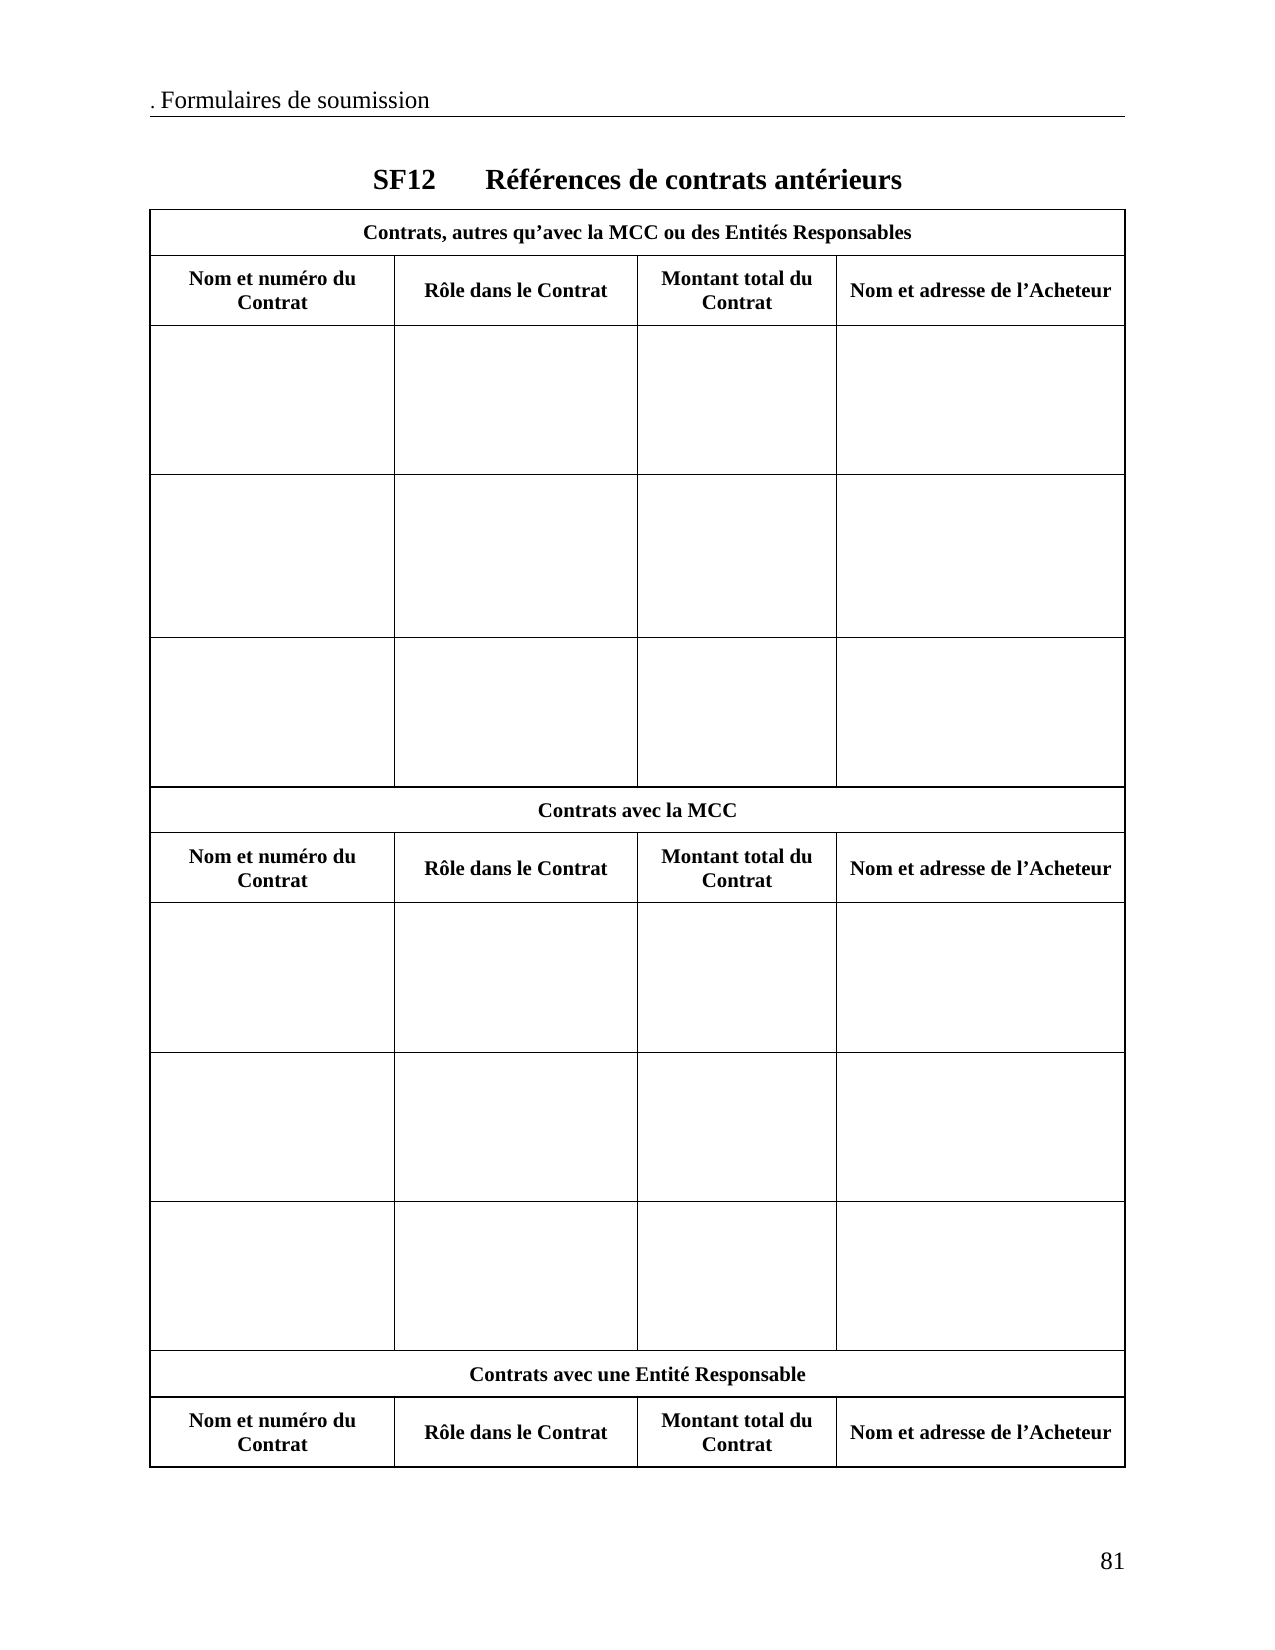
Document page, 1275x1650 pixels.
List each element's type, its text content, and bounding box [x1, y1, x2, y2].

table_cell Nom et numéro du Contrat [151, 256, 394, 324]
table_cell [837, 1053, 1124, 1201]
table_cell [151, 1053, 394, 1201]
table_cell Montant total du Contrat [638, 1398, 836, 1466]
table_cell Montant total du Contrat [638, 833, 836, 902]
table_cell Rôle dans le Contrat [395, 256, 637, 324]
table_cell [395, 326, 637, 474]
table_cell [638, 1202, 836, 1350]
table_cell Nom et numéro du Contrat [151, 833, 394, 902]
table_cell [837, 326, 1124, 474]
table_cell [395, 475, 637, 637]
table_header Contrats, autres qu’avec la MCC ou des Entités Responsables [151, 210, 1124, 254]
table_cell [638, 903, 836, 1052]
table_cell [151, 903, 394, 1052]
table_cell Rôle dans le Contrat [395, 1398, 637, 1466]
table_cell [837, 638, 1124, 786]
table_cell [638, 326, 836, 474]
table_cell [151, 475, 394, 637]
table_cell [837, 1202, 1124, 1350]
table_cell Rôle dans le Contrat [395, 833, 637, 902]
table_cell [395, 1202, 637, 1350]
table_cell [395, 638, 637, 786]
table_cell [638, 638, 836, 786]
table_cell [395, 903, 637, 1052]
table_cell [395, 1053, 637, 1201]
table_cell [638, 475, 836, 637]
table_cell [638, 1053, 836, 1201]
table_cell [151, 326, 394, 474]
table_cell Nom et adresse de l’Acheteur [837, 833, 1124, 902]
table_cell Montant total du Contrat [638, 256, 836, 324]
table_cell Nom et adresse de l’Acheteur [837, 256, 1124, 324]
table_cell Nom et adresse de l’Acheteur [837, 1398, 1124, 1466]
table_cell Nom et numéro du Contrat [151, 1398, 394, 1466]
table_cell Contrats avec la MCC [151, 788, 1124, 832]
table_cell [151, 638, 394, 786]
table_cell [151, 1202, 394, 1350]
table_cell [837, 903, 1124, 1052]
table_cell [837, 475, 1124, 637]
subtitle Références de contrats antérieurs [150, 162, 1125, 196]
table_cell Contrats avec une Entité Responsable [151, 1351, 1124, 1396]
